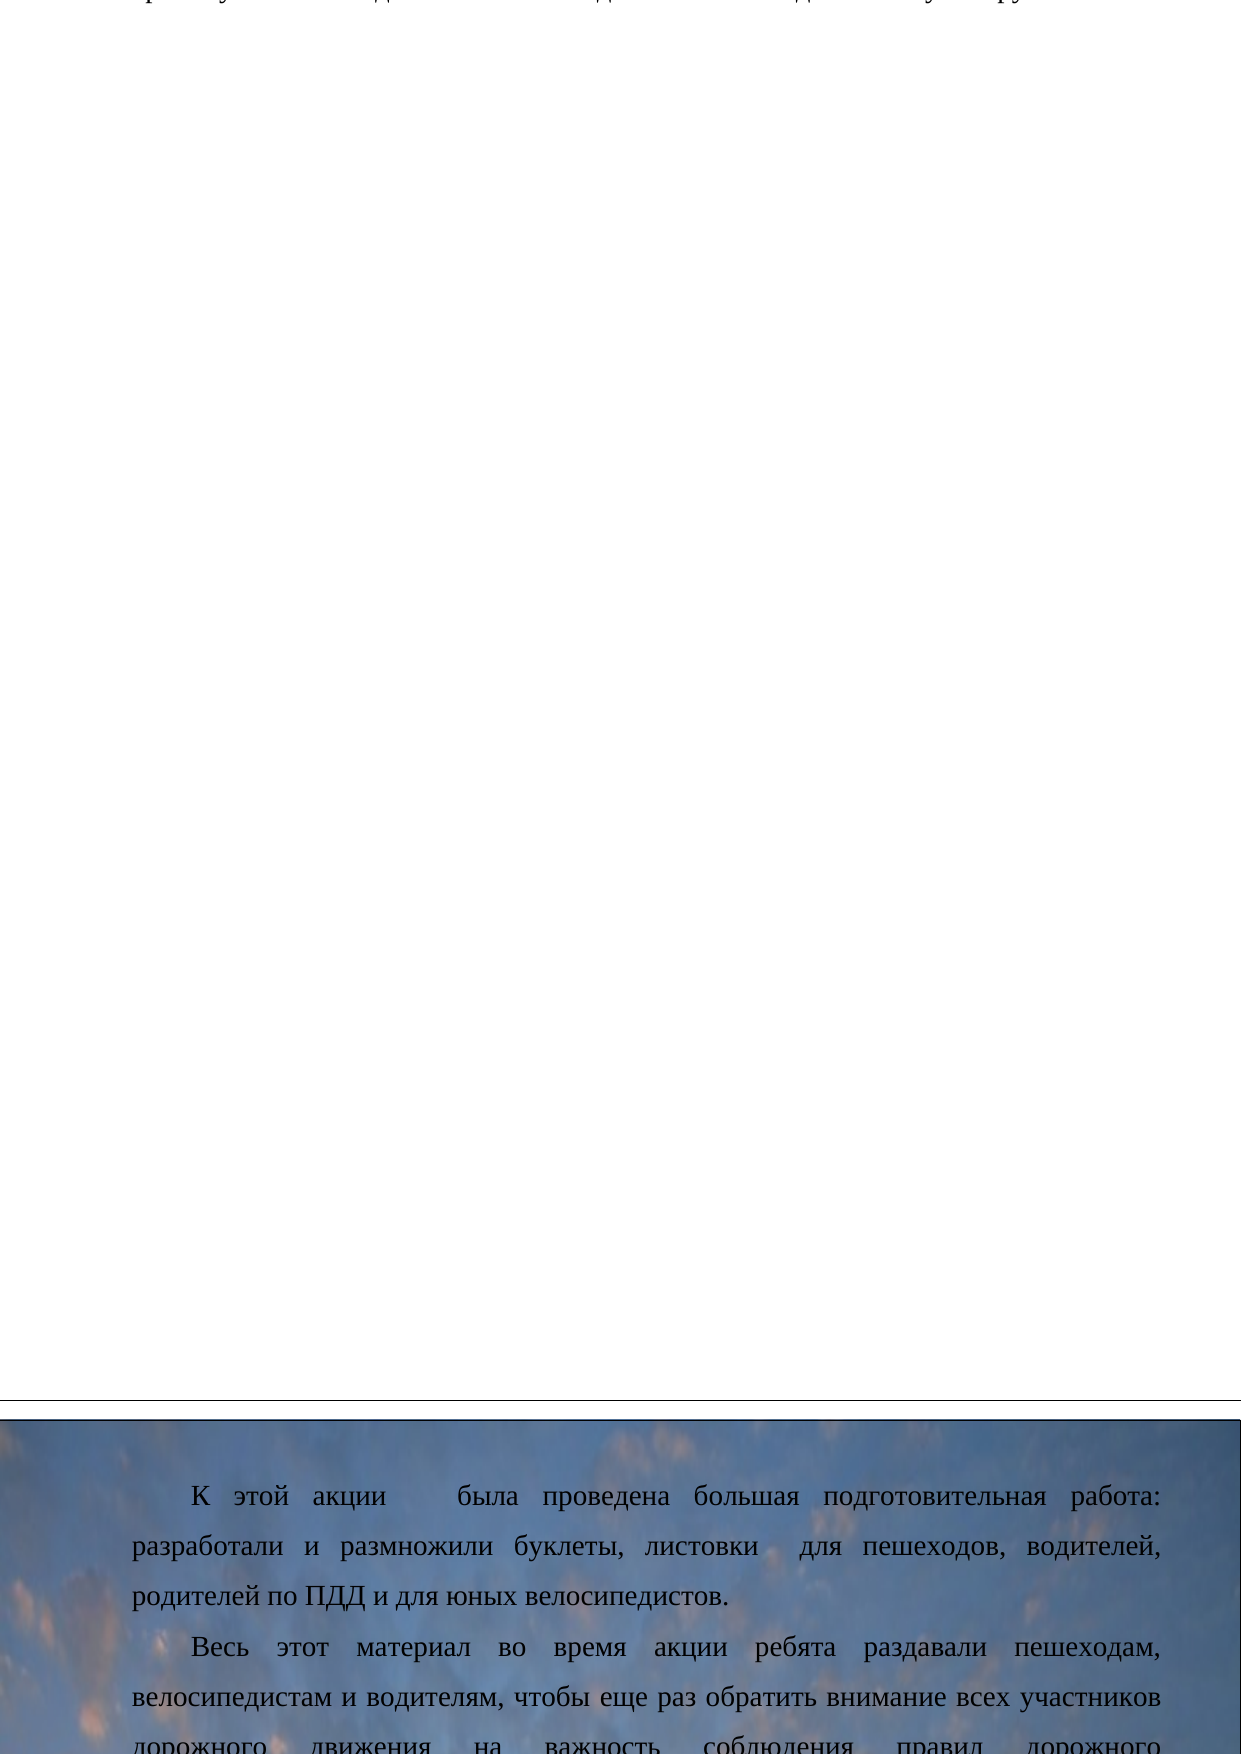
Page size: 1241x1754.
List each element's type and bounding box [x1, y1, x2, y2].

picture [1060, 1744, 1066, 1754]
picture [135, 1744, 141, 1754]
picture [1044, 1743, 1051, 1754]
picture [313, 1744, 319, 1754]
picture [179, 1743, 186, 1754]
picture [973, 1744, 978, 1754]
picture [256, 1743, 263, 1754]
picture [0, 1421, 1240, 1754]
picture [150, 1743, 157, 1754]
picture [611, 1743, 618, 1754]
picture [230, 1743, 237, 1754]
picture [1073, 1743, 1080, 1754]
picture [750, 1744, 755, 1754]
picture [1029, 1744, 1035, 1754]
picture [785, 1744, 791, 1754]
picture [1150, 1743, 1157, 1754]
picture [1124, 1743, 1131, 1754]
picture [720, 1743, 727, 1754]
picture [734, 1743, 741, 1754]
picture [901, 1744, 907, 1754]
picture [166, 1744, 172, 1754]
picture [917, 1744, 923, 1754]
picture [770, 1743, 777, 1754]
